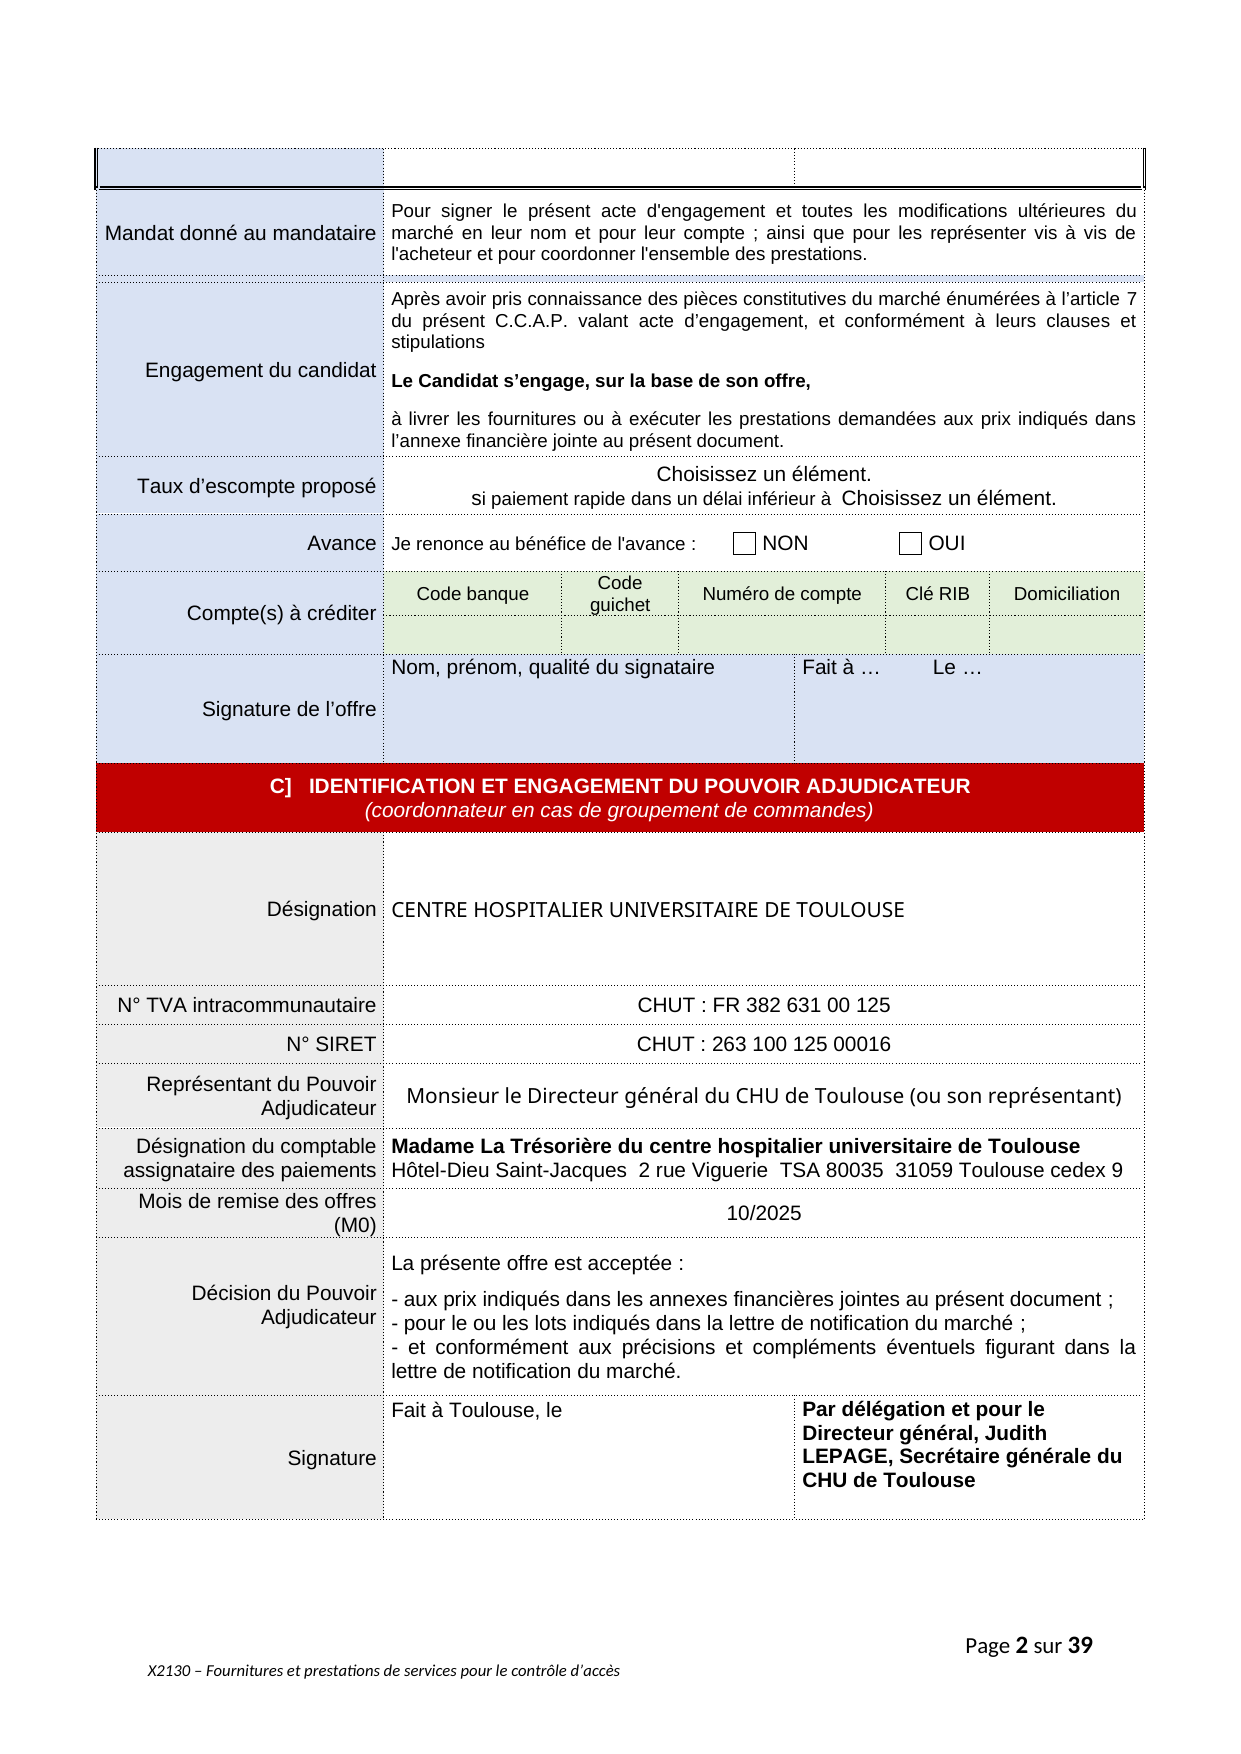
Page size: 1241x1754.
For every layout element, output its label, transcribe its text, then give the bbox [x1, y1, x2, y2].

table_cell Domiciliation [989, 571, 1144, 615]
table_cell [384, 615, 562, 654]
table_cell [989, 615, 1144, 654]
table_cell Avance [96, 514, 384, 571]
table_cell Code banque [384, 571, 562, 615]
table_cell Numéro de compte [678, 571, 886, 615]
table_cell Après avoir pris connaissance des pièces constitutives du marché énumérées à l’article 7 du présent C.C.A.P. valant acte d’engagement, et conformément à leurs clauses et stipulations Le Candidat s’engage, sur la base de son offre, à livrer les fournitures ou à exécuter les prestations demandées aux prix indiqués dans l’annexe financière jointe au présent document. [384, 282, 1144, 456]
table_cell si paiement rapide dans un délai inférieur à [384, 456, 1144, 513]
table_cell C] IDENTIFICATION ET ENGAGEMENT DU POUVOIR ADJUDICATEUR (coordonnateur en cas de groupement de commandes) [96, 763, 1144, 832]
table_cell [886, 615, 989, 654]
table_cell Fait à … Le … [795, 654, 1144, 763]
table_cell [384, 275, 1144, 282]
table_cell [384, 985, 1144, 1024]
table_cell [384, 186, 1144, 275]
table_cell Décision du Pouvoir Adjudicateur [96, 1237, 384, 1395]
table_cell [384, 832, 1144, 985]
table_cell Je renonce au bénéfice de l'avance : NON OUI [384, 514, 1144, 571]
table_cell Engagement du candidat [96, 282, 384, 456]
table_cell Code guichet [562, 571, 678, 615]
table_cell [795, 148, 1143, 186]
table_cell Signature [96, 1395, 384, 1519]
table_cell Signature de l’offre [96, 654, 384, 763]
table_cell La présente offre est acceptée : - aux prix indiqués dans les annexes financières jointes au présent document ; - pour le ou les lots indiqués dans la lettre de notification du marché ; - et conformément aux précisions et compléments éventuels figurant dans la lettre de notification du marché. [384, 1237, 1144, 1395]
table_cell Mois de remise des offres (M0) [96, 1188, 384, 1237]
table_cell Compte(s) à créditer [96, 571, 384, 654]
table_cell [384, 1063, 1144, 1127]
table_cell Nom, prénom, qualité du signataire [384, 654, 795, 763]
table_cell Mandat donné au mandataire [96, 186, 384, 275]
table_cell [678, 615, 886, 654]
table_cell Fait à Toulouse, le #date# [384, 1395, 795, 1519]
table_cell Par délégation et pour le Directeur général, Judith LEPAGE, Secrétaire générale du CHU de Toulouse #signature# [795, 1395, 1144, 1519]
table_cell N° SIRET [96, 1024, 384, 1063]
table_cell Madame La Trésorière du Hôtel-Dieu Saint-Jacques 2 rue Viguerie TSA 80035 31059 Toulouse cedex 9 [384, 1128, 1144, 1188]
table_cell [96, 275, 384, 282]
table_cell [384, 1024, 1144, 1063]
table_cell Clé RIB [886, 571, 989, 615]
table_cell Taux d’escompte proposé [96, 456, 384, 513]
table_cell Désignation du comptable assignataire des paiements [96, 1128, 384, 1188]
table_cell Représentant du Pouvoir Adjudicateur [96, 1063, 384, 1127]
table_cell N° TVA intracommunautaire [96, 985, 384, 1024]
table_cell [562, 615, 678, 654]
table_cell [98, 148, 384, 186]
table_cell [384, 148, 795, 186]
table_cell Désignation [96, 832, 384, 985]
table_cell 10/2025 [384, 1188, 1144, 1237]
